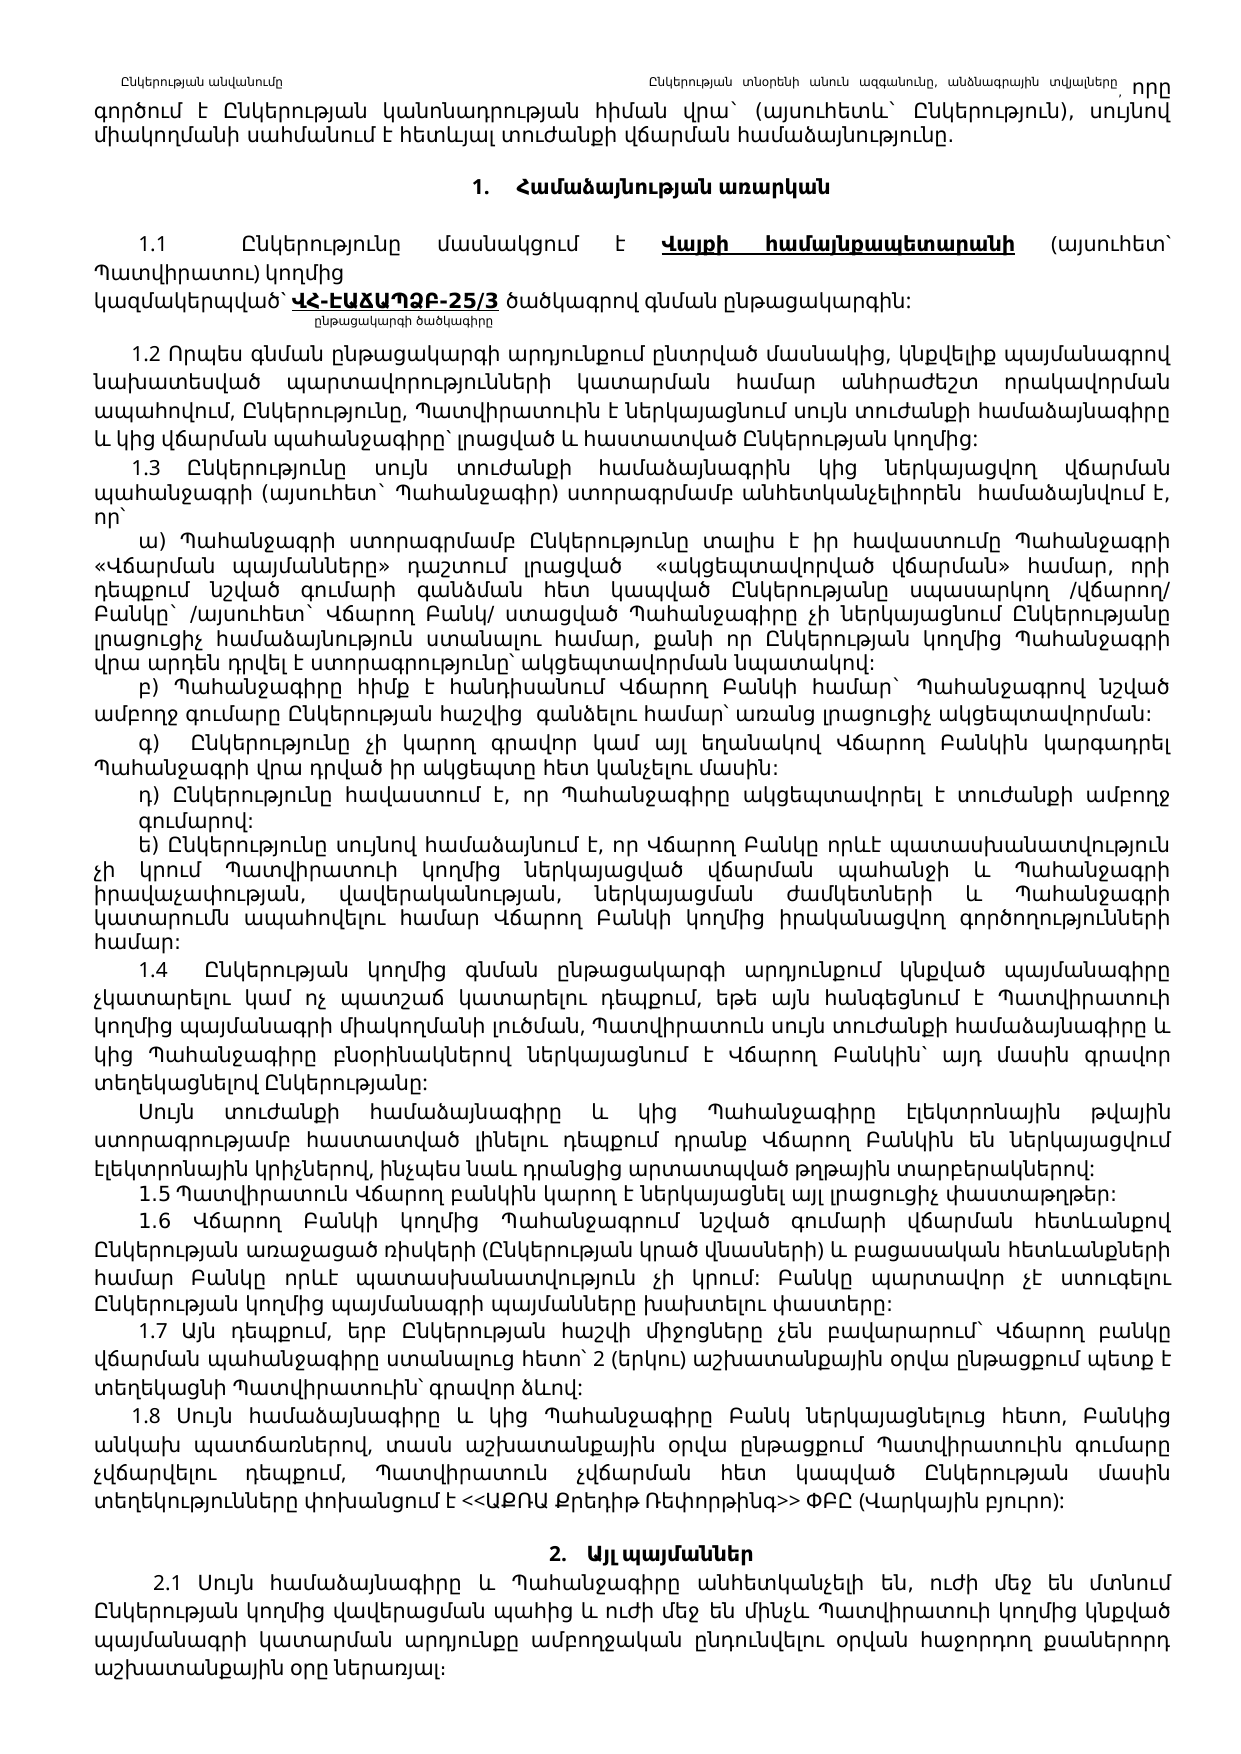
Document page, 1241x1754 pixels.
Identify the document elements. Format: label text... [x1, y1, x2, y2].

text 1.8 Սույն համաձայնագիրը և կից Պահանջագիրը Բանկ ներկայացնելուց հետո, Բանկից անկախ պատճառներով, տասն աշխատանքային օրվա ընթացքում Պատվիրատուին գումարը չվճարվելու դեպքում, Պատվիրատուն չվճարման հետ կապված Ընկերության մասին տեղեկությունները փոխանցում է <<ԱՔՌԱ Քրեդիթ Ռեփորթինգ>> ՓԲԸ (Վարկային բյուրո): [94, 1401, 1171, 1515]
list Ընկերությունը մասնակցում է Վայքի համայնքապետարանի (այսուհետ` Պատվիրատու) կողմից [94, 229, 1171, 286]
text կազմակերպված` ՎՀ-ԷԱՃԱՊՁԲ-25/3 ծածկագրով գնման ընթացակարգին: [94, 286, 1171, 314]
list Պատվիրատուն Վճարող բանկին կարող է ներկայացնել այլ լրացուցիչ փաստաթղթեր: [138, 1182, 1171, 1206]
text գ) Ընկերությունը չի կարող գրավոր կամ այլ եղանակով Վճարող Բանկին կարգադրել Պահանջագրի վրա դրված իր ակցեպտը հետ կանչելու մասին: [94, 728, 1171, 781]
text դ) Ընկերությունը հավաստում է, որ Պահանջագիրը ակցեպտավորել է տուժանքի ամբողջ գումարով: [138, 781, 1171, 833]
text 1.7 Այն դեպքում, երբ Ընկերության հաշվի միջոցները չեն բավարարում՝ Վճարող բանկը վճարման պահանջագիրը ստանալուց հետո՝ 2 (երկու) աշխատանքային օրվա ընթացքում պետք է տեղեկացնի Պատվիրատուին՝ գրավոր ձևով: [94, 1316, 1171, 1401]
text 1.4 Ընկերության կողմից գնման ընթացակարգի արդյունքում կնքված պայմանագիրը չկատարելու կամ ոչ պատշաճ կատարելու դեպքում, եթե այն հանգեցնում է Պատվիրատուի կողմից պայմանագրի միակողմանի լուծման, Պատվիրատուն սույն տուժանքի համաձայնագիրը և կից Պահանջագիրը բնօրինակներով ներկայացնում է Վճարող Բանկին` այդ մասին գրավոր տեղեկացնելով Ընկերությանը: [94, 955, 1171, 1097]
list Այլ պայմաններ [131, 1539, 1171, 1568]
text 1.2 Որպես գնման ընթացակարգի արդյունքում ընտրված մասնակից, կնքվելիք պայմանագրով նախատեսված պարտավորությունների կատարման համար անհրաժեշտ որակավորման ապահովում, Ընկերությունը, Պատվիրատուին է ներկայացնում սույն տուժանքի համաձայնագիրը և կից վճարման պահանջագիրը` լրացված և հաստատված Ընկերության կողմից: [94, 339, 1171, 453]
list Համաձայնության առարկան [131, 172, 1171, 201]
text ե) Ընկերությունը սույնով համաձայնում է, որ Վճարող Բանկը որևէ պատասխանատվություն չի կրում Պատվիրատուի կողմից ներկայացված վճարման պահանջի և Պահանջագրի իրավաչափության, վավերականության, ներկայացման ժամկետների և Պահանջագրի կատարումն ապահովելու համար Վճարող Բանկի կողմից իրականացվող գործողությունների համար: [94, 833, 1171, 955]
text ընթացակարգի ծածկագիրը [138, 314, 1171, 339]
text 2.1 Սույն համաձայնագիրը և Պահանջագիրը անհետկանչելի են, ուժի մեջ են մտնում Ընկերության կողմից վավերացման պահից և ուժի մեջ են մինչև Պատվիրատուի կողմից կնքված պայմանագրի կատարման արդյունքը ամբողջական ընդունվելու օրվան հաջորդող քսաներորդ աշխատանքային օրը ներառյալ։ [94, 1568, 1171, 1682]
text 1.3 Ընկերությունը սույն տուժանքի համաձայնագրին կից ներկայացվող վճարման պահանջագրի (այսուհետ` Պահանջագիր) ստորագրմամբ անհետկանչելիորեն համաձայնվում է, որ՝ [94, 453, 1171, 529]
text ա) Պահանջագրի ստորագրմամբ Ընկերությունը տալիս է իր հավաստումը Պահանջագրի «Վճարման պայմանները» դաշտում լրացված «ակցեպտավորված վճարման» համար, որի դեպքում նշված գումարի գանձման հետ կապված Ընկերությանը սպասարկող /վճարող/ Բանկը` /այսուհետ` Վճարող Բանկ/ ստացված Պահանջագիրը չի ներկայացնում Ընկերությանը լրացուցիչ համաձայնություն ստանալու համար, քանի որ Ընկերության կողմից Պահանջագրի վրա արդեն դրվել է ստորագրությունը՝ ակցեպտավորման նպատակով: [94, 529, 1171, 675]
text 1.6 Վճարող Բանկի կողմից Պահանջագրում նշված գումարի վճարման հետևանքով Ընկերության առաջացած ռիսկերի (Ընկերության կրած վնասների) և բացասական հետևանքների համար Բանկը որևէ պատասխանատվություն չի կրում: Բանկը պարտավոր չէ ստուգելու Ընկերության կողմից պայմանագրի պայմանները խախտելու փաստերը: [94, 1206, 1171, 1316]
text բ) Պահանջագիրը հիմք է հանդիսանում Վճարող Բանկի համար` Պահանջագրով նշված ամբողջ գումարը Ընկերության հաշվից գանձելու համար՝ առանց լրացուցիչ ակցեպտավորման: [94, 675, 1171, 728]
text Ընկերության անվանումը Ընկերության տնօրենի անուն ազգանունը, անձնագրային տվյալները, որը գործում է Ընկերության կանոնադրության հիման վրա` (այսուհետև` Ընկերություն), սույնով միակողմանի սահմանում է հետևյալ տուժանքի վճարման համաձայնությունը. [94, 75, 1171, 148]
text Սույն տուժանքի համաձայնագիրը և կից Պահանջագիրը էլեկտրոնային թվային ստորագրությամբ հաստատված լինելու դեպքում դրանք Վճարող Բանկին են ներկայացվում էլեկտրոնային կրիչներով, ինչպես նաև դրանցից արտատպված թղթային տարբերակներով: [94, 1097, 1171, 1182]
